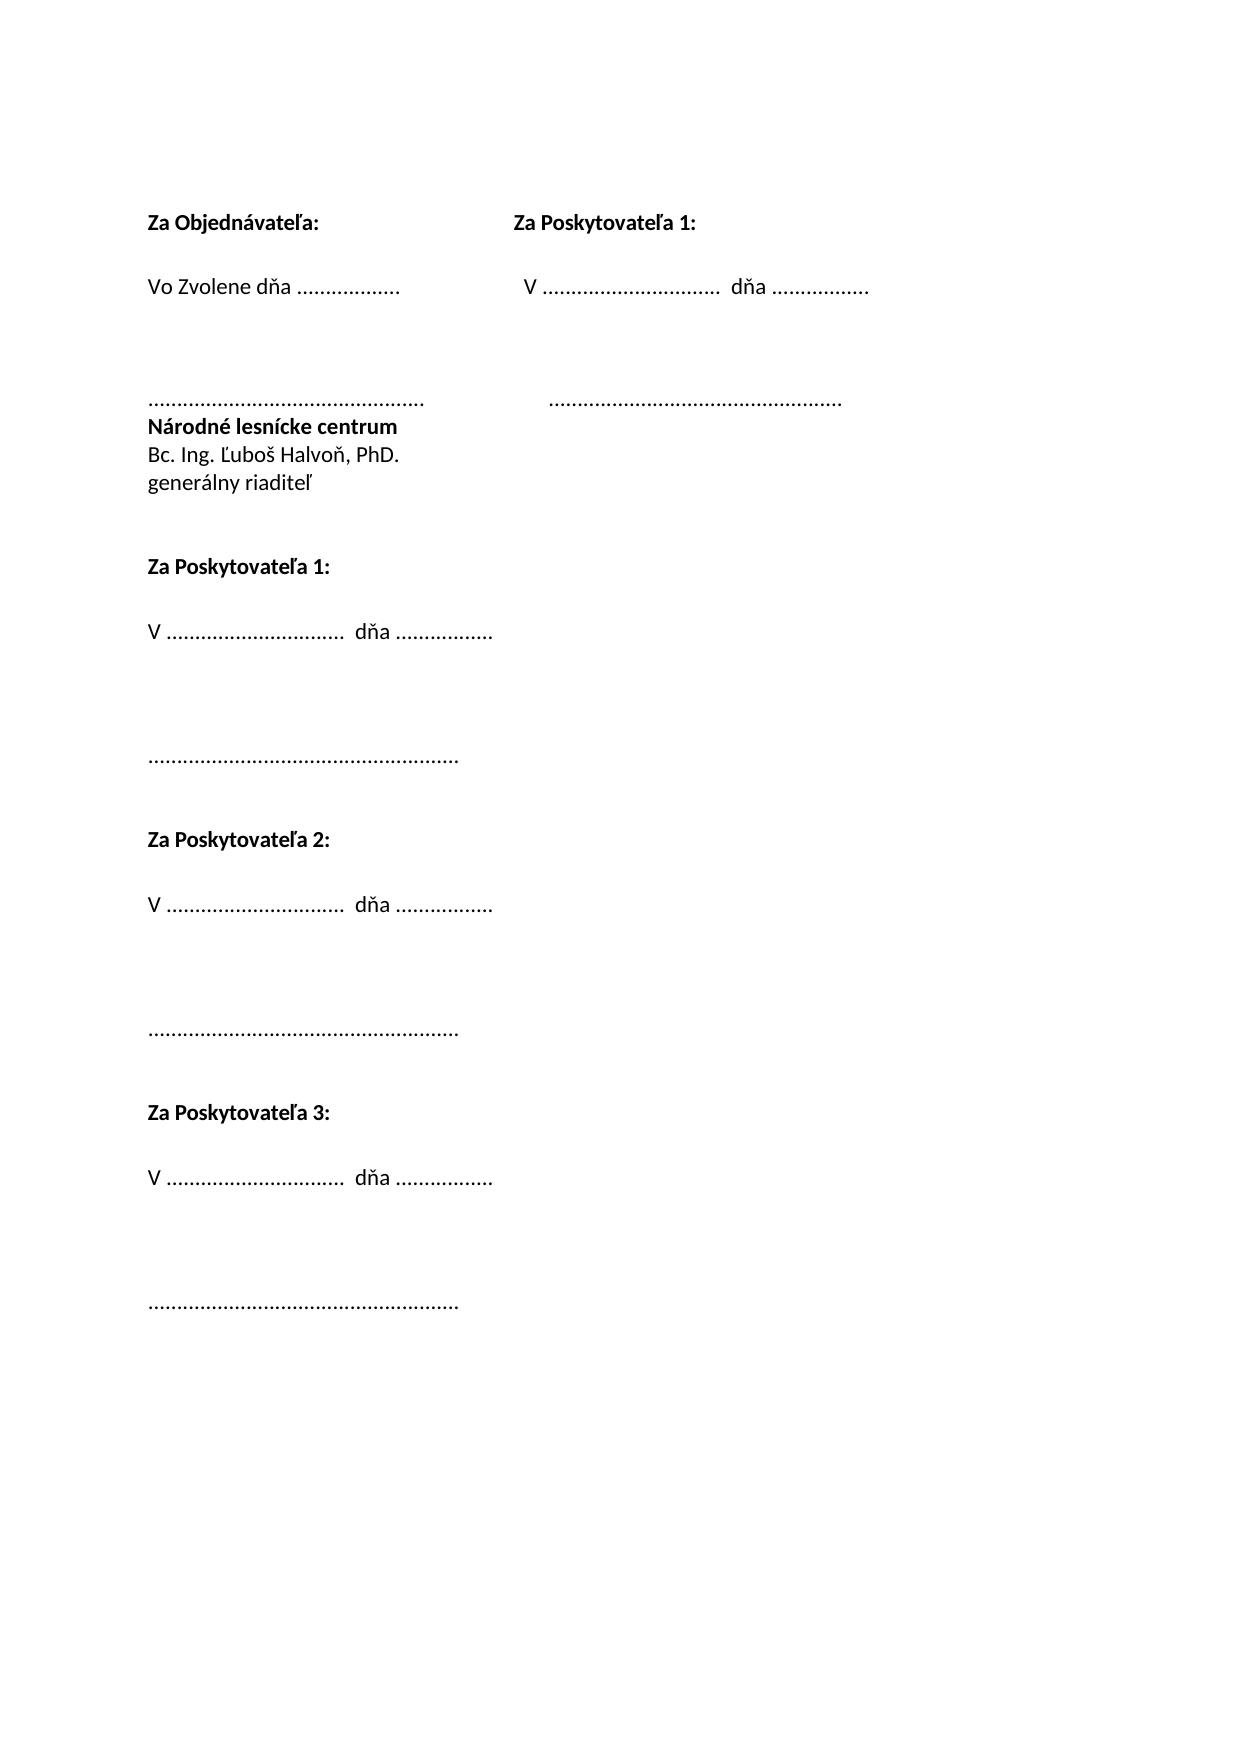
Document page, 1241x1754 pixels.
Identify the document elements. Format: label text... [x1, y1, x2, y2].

text ...................................................... [148, 1014, 1093, 1042]
text Za Poskytovateľa 3: [148, 1098, 1093, 1126]
text V ............................... dňa ................. [148, 617, 1093, 645]
text V ............................... dňa ................. [148, 1163, 1093, 1191]
text Za Objednávateľa: Za Poskytovateľa 1: [148, 208, 1093, 236]
text ................................................ ................................................... [148, 384, 1093, 412]
text Za Poskytovateľa 1: [148, 552, 1093, 580]
text Národné lesnícke centrum [148, 412, 1093, 440]
text Bc. Ing. Ľuboš Halvoň, PhD. [148, 440, 1093, 468]
text ...................................................... [148, 741, 1093, 769]
text generálny riaditeľ [148, 468, 1093, 496]
text Vo Zvolene dňa .................. V ............................... dňa ................. [148, 272, 1093, 300]
text V ............................... dňa ................. [148, 890, 1093, 918]
text ...................................................... [148, 1287, 1093, 1315]
text Za Poskytovateľa 2: [148, 825, 1093, 853]
